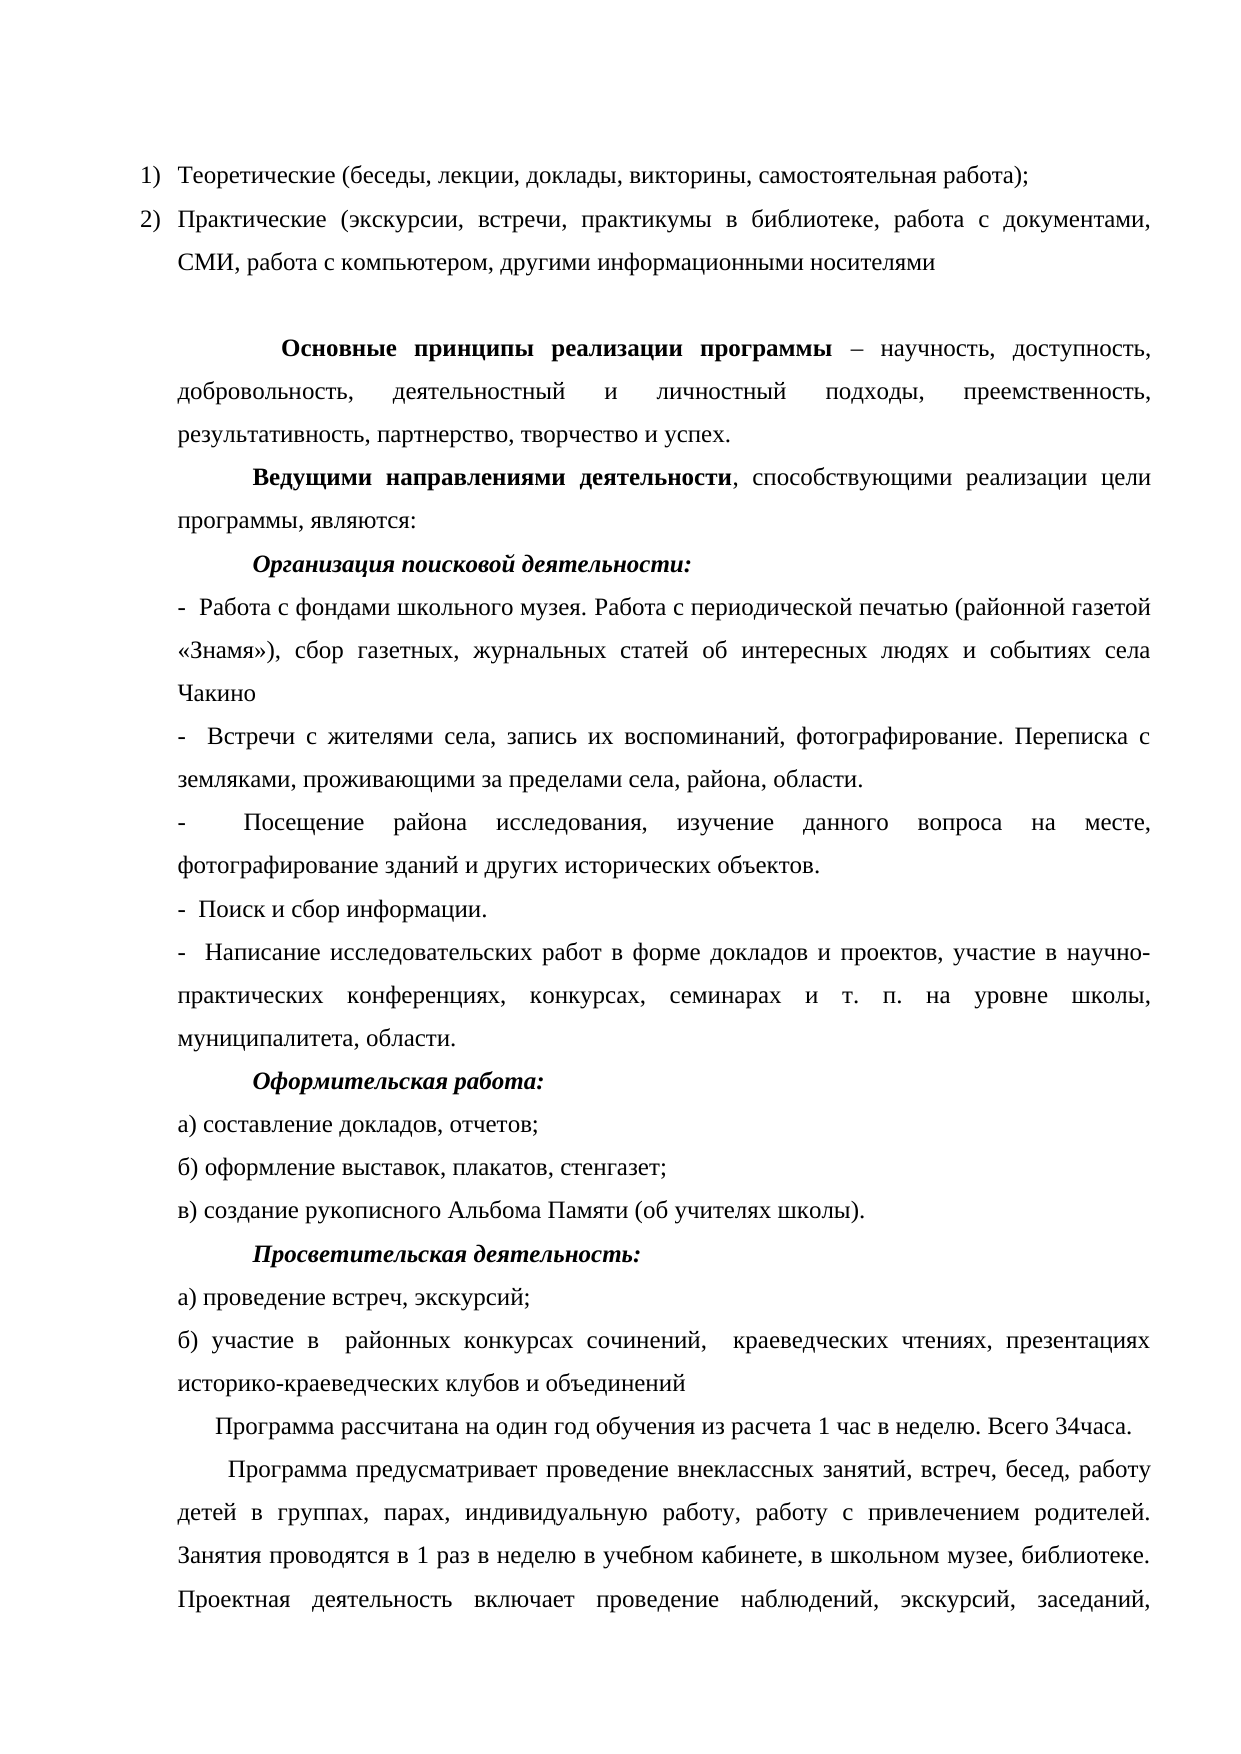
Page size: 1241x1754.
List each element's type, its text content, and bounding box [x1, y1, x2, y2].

list б) оформление выставок, плакатов, стенгазет; [177, 1152, 1152, 1181]
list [177, 1454, 1152, 1612]
list Просветительская деятельность: [252, 1239, 1152, 1267]
list Программа рассчитана на один год обучения из расчета 1 час в неделю. Всего 34часа. [177, 1411, 1152, 1440]
list а) составление докладов, отчетов; [177, 1109, 1152, 1138]
list - Встречи с жителями села, запись их воспоминаний, фотографирование. Переписка с земляками, проживающими за пределами села, района, области. [177, 721, 1152, 793]
list Практические (экскурсии, встречи, практикумы в библиотеке, работа с документами, СМИ, работа с компьютером, другими информационными носителями [140, 204, 1152, 276]
list б) участие в районных конкурсах сочинений, краеведческих чтениях, презентациях историко-краеведческих клубов и объединений [177, 1325, 1152, 1397]
list Ведущими направлениями деятельности, способствующими реализации цели программы, являются: [177, 462, 1152, 534]
list - Посещение района исследования, изучение данного вопроса на месте, фотографирование зданий и других исторических объектов. [177, 807, 1152, 879]
list Оформительская работа: [252, 1066, 1152, 1095]
list в) создание рукописного Альбома Памяти (об учителях школы). [177, 1196, 1152, 1224]
list - Написание исследовательских работ в форме докладов и проектов, участие в научно-практических конференциях, конкурсах, семинарах и т. п. на уровне школы, муниципалитета, области. [177, 937, 1152, 1052]
list - Поиск и сбор информации. [177, 894, 1152, 922]
list а) проведение встреч, экскурсий; [177, 1282, 1152, 1311]
list Организация поисковой деятельности: [252, 549, 1152, 577]
list Теоретические (беседы, лекции, доклады, викторины, самостоятельная работа); [140, 161, 1152, 189]
list Основные принципы реализации программы – научность, доступность, добровольность, деятельностный и личностный подходы, преемственность, результативность, партнерство, творчество и успех. [177, 333, 1152, 448]
list - Работа с фондами школьного музея. Работа с периодической печатью (районной газетой «Знамя»), сбор газетных, журнальных статей об интересных людях и событиях села Чакино [177, 592, 1152, 707]
